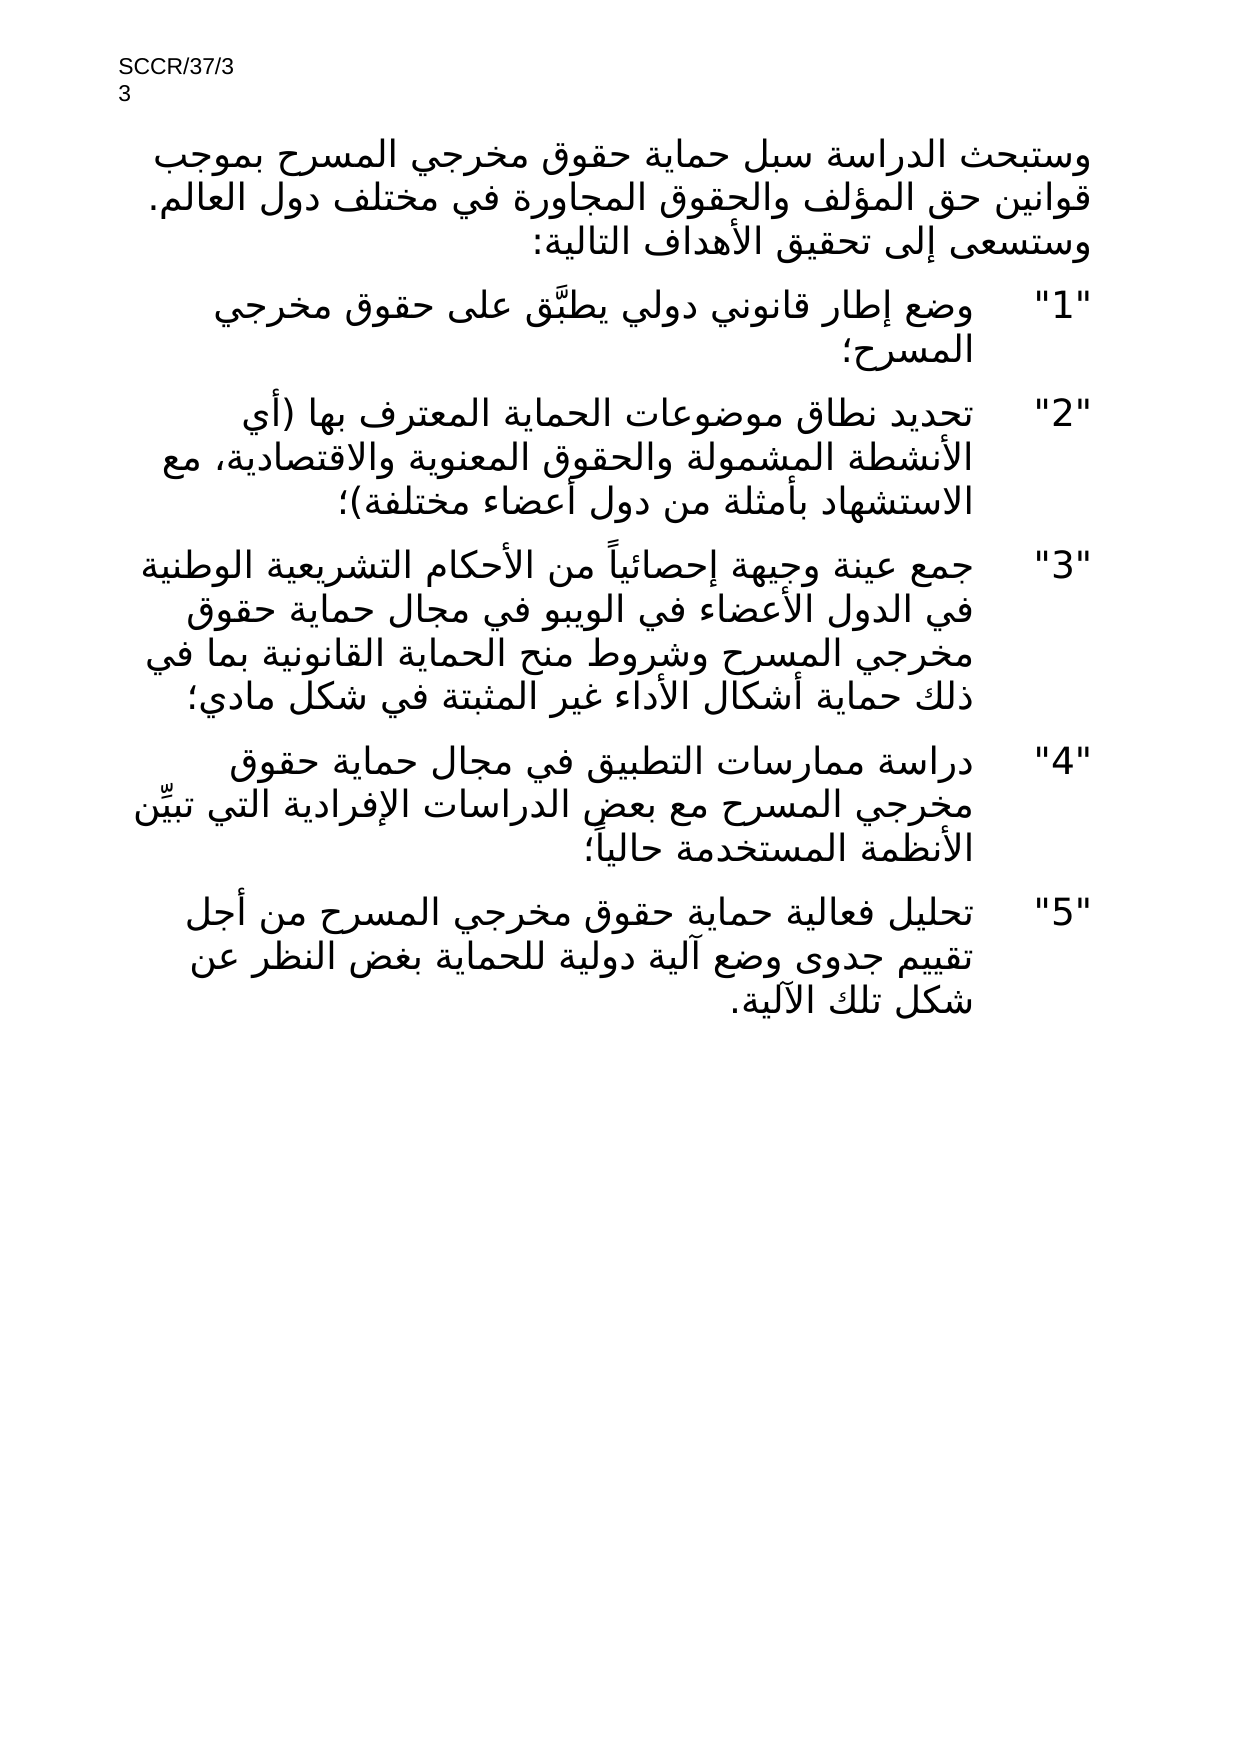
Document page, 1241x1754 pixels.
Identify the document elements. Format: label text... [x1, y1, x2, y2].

text وضع إطار قانوني دولي يطبَّق على حقوق مخرجي المسرح؛ [118, 284, 1033, 371]
text تحديد نطاق موضوعات الحماية المعترف بها (أي الأنشطة المشمولة والحقوق المعنوية والاقتصادية، مع الاستشهاد بأمثلة من دول أعضاء مختلفة)؛ [118, 392, 1033, 523]
text جمع عينة وجيهة إحصائياً من الأحكام التشريعية الوطنية في الدول الأعضاء في الويبو في مجال حماية حقوق مخرجي المسرح وشروط منح الحماية القانونية بما في ذلك حماية أشكال الأداء غير المثبتة في شكل مادي؛ [118, 544, 1033, 718]
text تحليل فعالية حماية حقوق مخرجي المسرح من أجل تقييم جدوى وضع آلية دولية للحماية بغض النظر عن شكل تلك الآلية. [118, 891, 1033, 1022]
text وستبحث الدراسة سبل حماية حقوق مخرجي المسرح بموجب قوانين حق المؤلف والحقوق المجاورة في مختلف دول العالم. وستسعى إلى تحقيق الأهداف التالية: [118, 132, 1092, 263]
text دراسة ممارسات التطبيق في مجال حماية حقوق مخرجي المسرح مع بعض الدراسات الإفرادية التي تبيِّن الأنظمة المستخدمة حالياً؛ [118, 739, 1033, 870]
